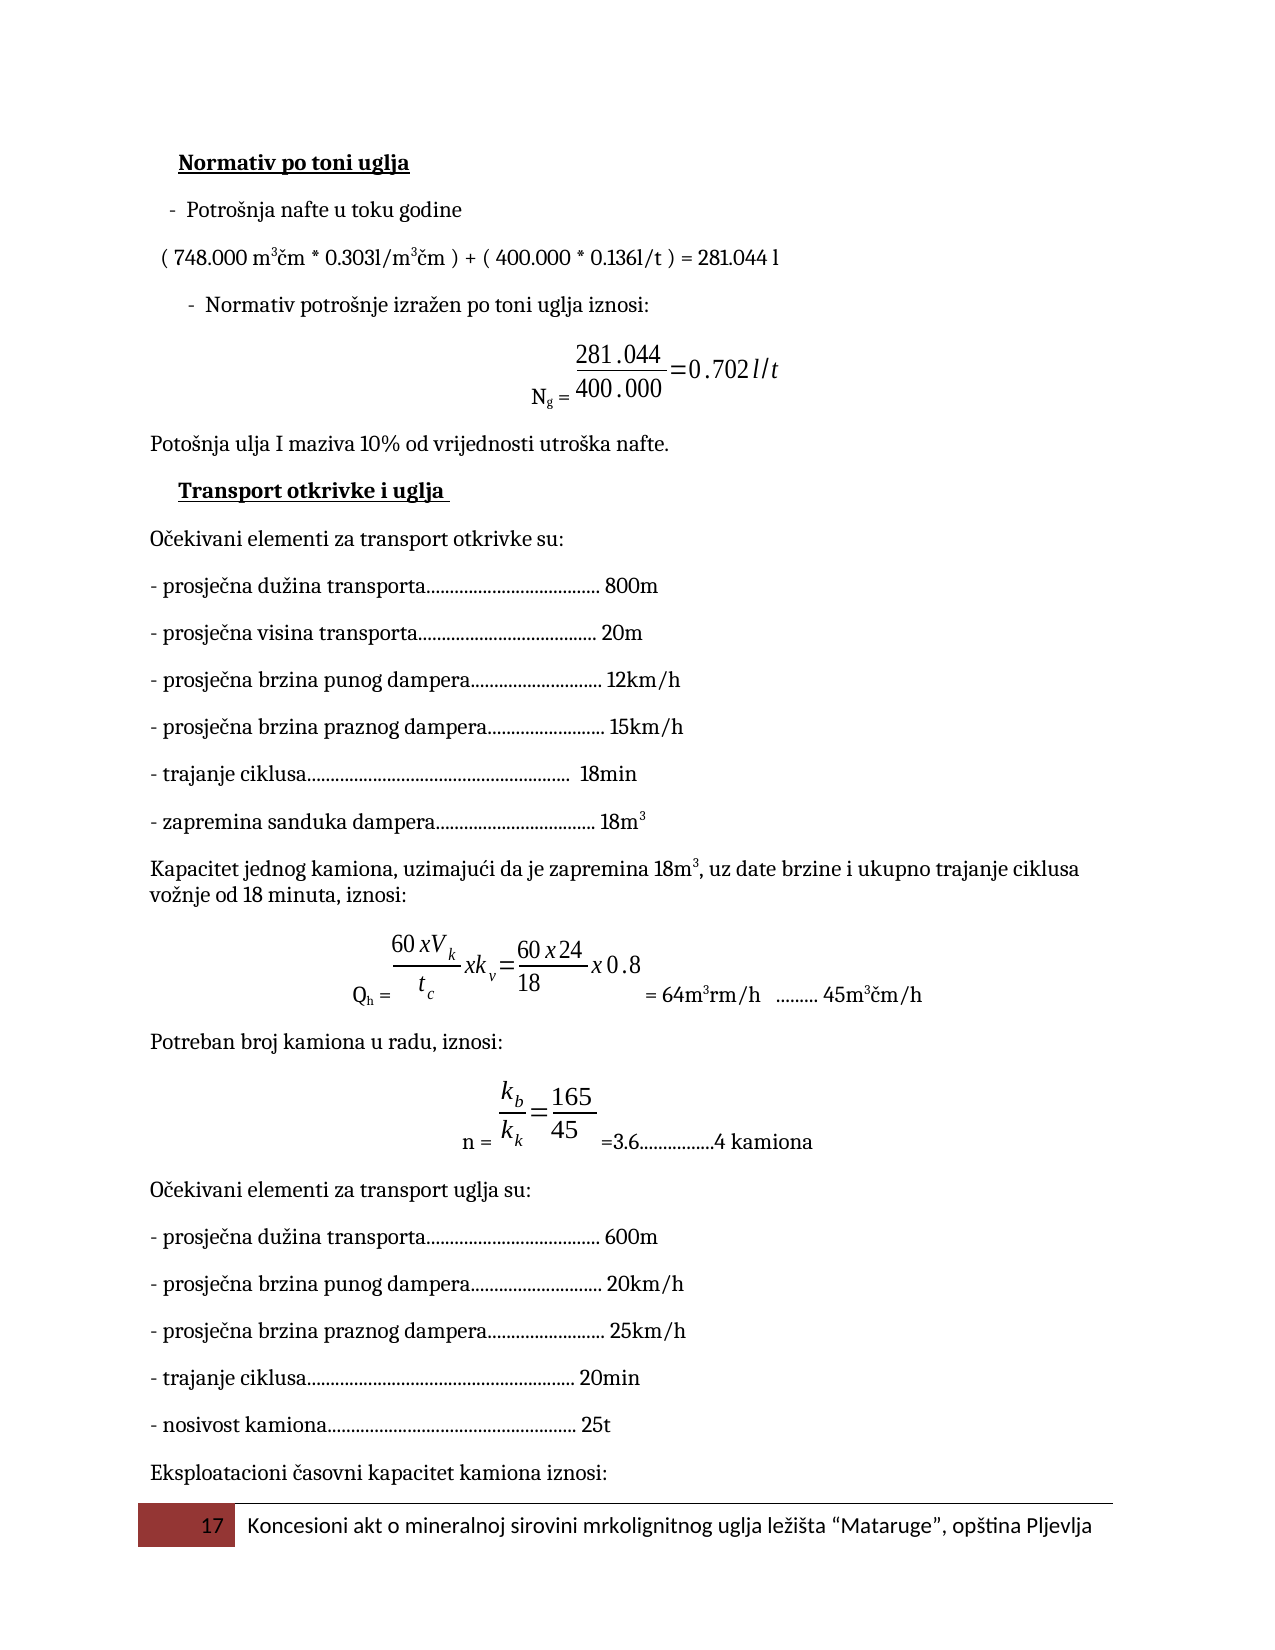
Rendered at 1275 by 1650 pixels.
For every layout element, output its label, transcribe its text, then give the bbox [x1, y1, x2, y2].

text - Normativ potrošnje izražen po toni uglja iznosi: [187, 292, 1125, 318]
text Očekivani elementi za transport otkrivke su: [150, 525, 1125, 552]
text Qh == 64m3rm/h ......... 45m3čm/h [150, 929, 1125, 1008]
text Transport otkrivke i uglja [178, 478, 1125, 504]
text n = =3.6................4 kamiona [150, 1076, 1125, 1156]
text - nosivost kamiona..................................................... 25t [150, 1412, 1125, 1439]
text - prosječna dužina transporta..................................... 800m [150, 572, 1125, 599]
text - prosječna brzina punog dampera............................ 20km/h [150, 1271, 1125, 1297]
text - zapremina sanduka dampera.................................. 18m3 [150, 808, 1125, 835]
text Očekivani elementi za transport uglja su: [150, 1176, 1125, 1203]
text Potreban broj kamiona u radu, iznosi: [150, 1029, 1125, 1056]
text Kapacitet jednog kamiona, uzimajući da je zapremina 18m3, uz date brzine i ukupno trajanje ciklusa vožnje od 18 minuta, iznosi: [150, 856, 1125, 908]
text - prosječna visina transporta...................................... 20m [150, 620, 1125, 646]
text Normativ po toni uglja [178, 150, 1125, 176]
text - trajanje ciklusa......................................................... 20min [150, 1365, 1125, 1391]
text Potošnja ulja I maziva 10% od vrijednosti utroška nafte. [150, 431, 1125, 457]
text ( 748.000 m3čm * 0.303l/m3čm ) + ( 400.000 * 0.136l/t ) = 281.044 l [150, 244, 1125, 271]
text - prosječna brzina punog dampera............................ 12km/h [150, 667, 1125, 693]
text Eksploatacioni časovni kapacitet kamiona iznosi: [150, 1459, 1125, 1486]
text Ng = [187, 339, 1125, 410]
text - prosječna dužina transporta..................................... 600m [150, 1223, 1125, 1250]
text - prosječna brzina praznog dampera......................... 25km/h [150, 1318, 1125, 1344]
text - prosječna brzina praznog dampera......................... 15km/h [150, 714, 1125, 740]
text - Potrošnja nafte u toku godine [169, 197, 1125, 223]
text - trajanje ciklusa........................................................ 18min [150, 761, 1125, 788]
